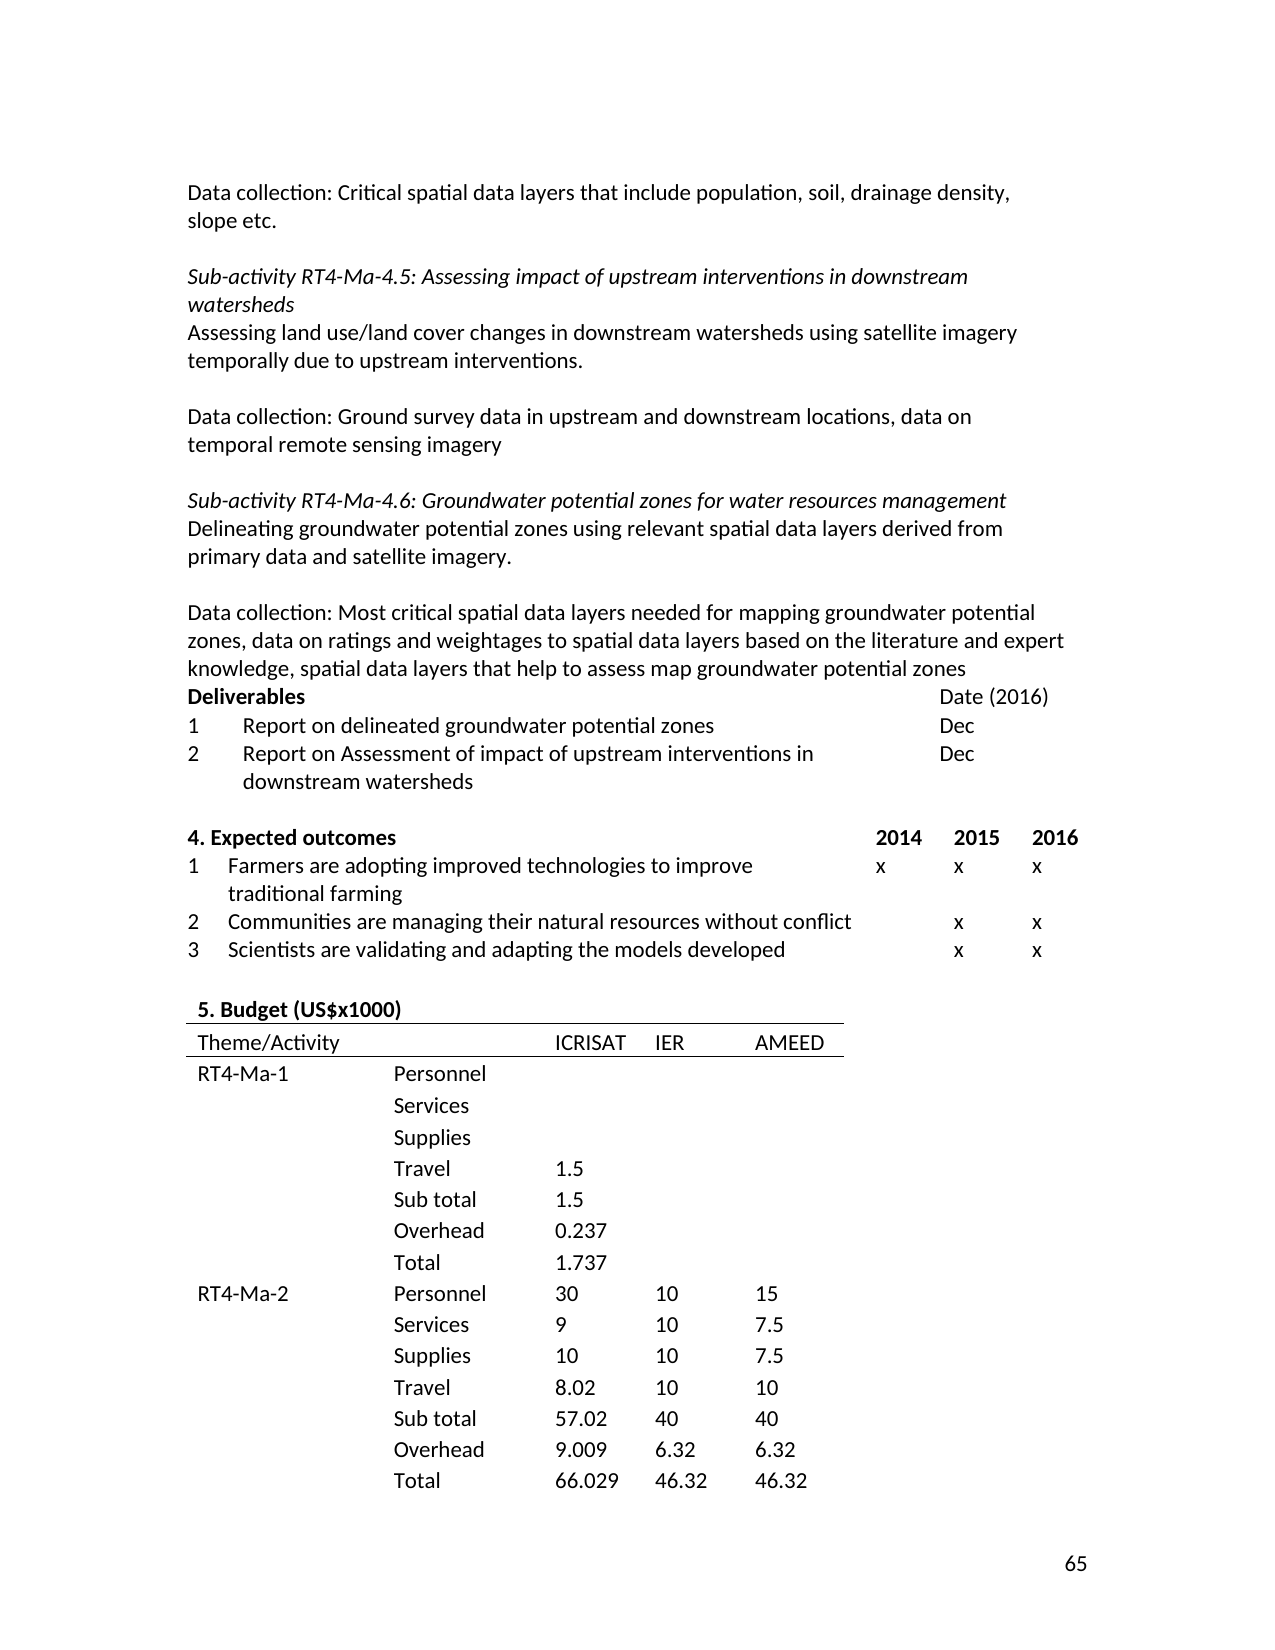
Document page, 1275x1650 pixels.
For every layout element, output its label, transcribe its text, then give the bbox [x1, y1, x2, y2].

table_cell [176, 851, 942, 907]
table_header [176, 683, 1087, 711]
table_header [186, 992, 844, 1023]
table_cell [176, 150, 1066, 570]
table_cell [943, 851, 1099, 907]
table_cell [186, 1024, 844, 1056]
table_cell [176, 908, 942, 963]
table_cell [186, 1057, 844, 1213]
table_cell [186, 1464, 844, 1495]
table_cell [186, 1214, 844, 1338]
text Data collection: Most critical spatial data layers needed for mapping groundwater potential zones, data on ratings and weightages to spatial data layers based on the literature and expert knowledge, spatial data layers that help to assess map groundwater potential zones [187, 598, 1087, 682]
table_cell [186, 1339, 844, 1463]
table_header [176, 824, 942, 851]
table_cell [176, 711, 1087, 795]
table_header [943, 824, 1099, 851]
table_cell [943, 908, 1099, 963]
